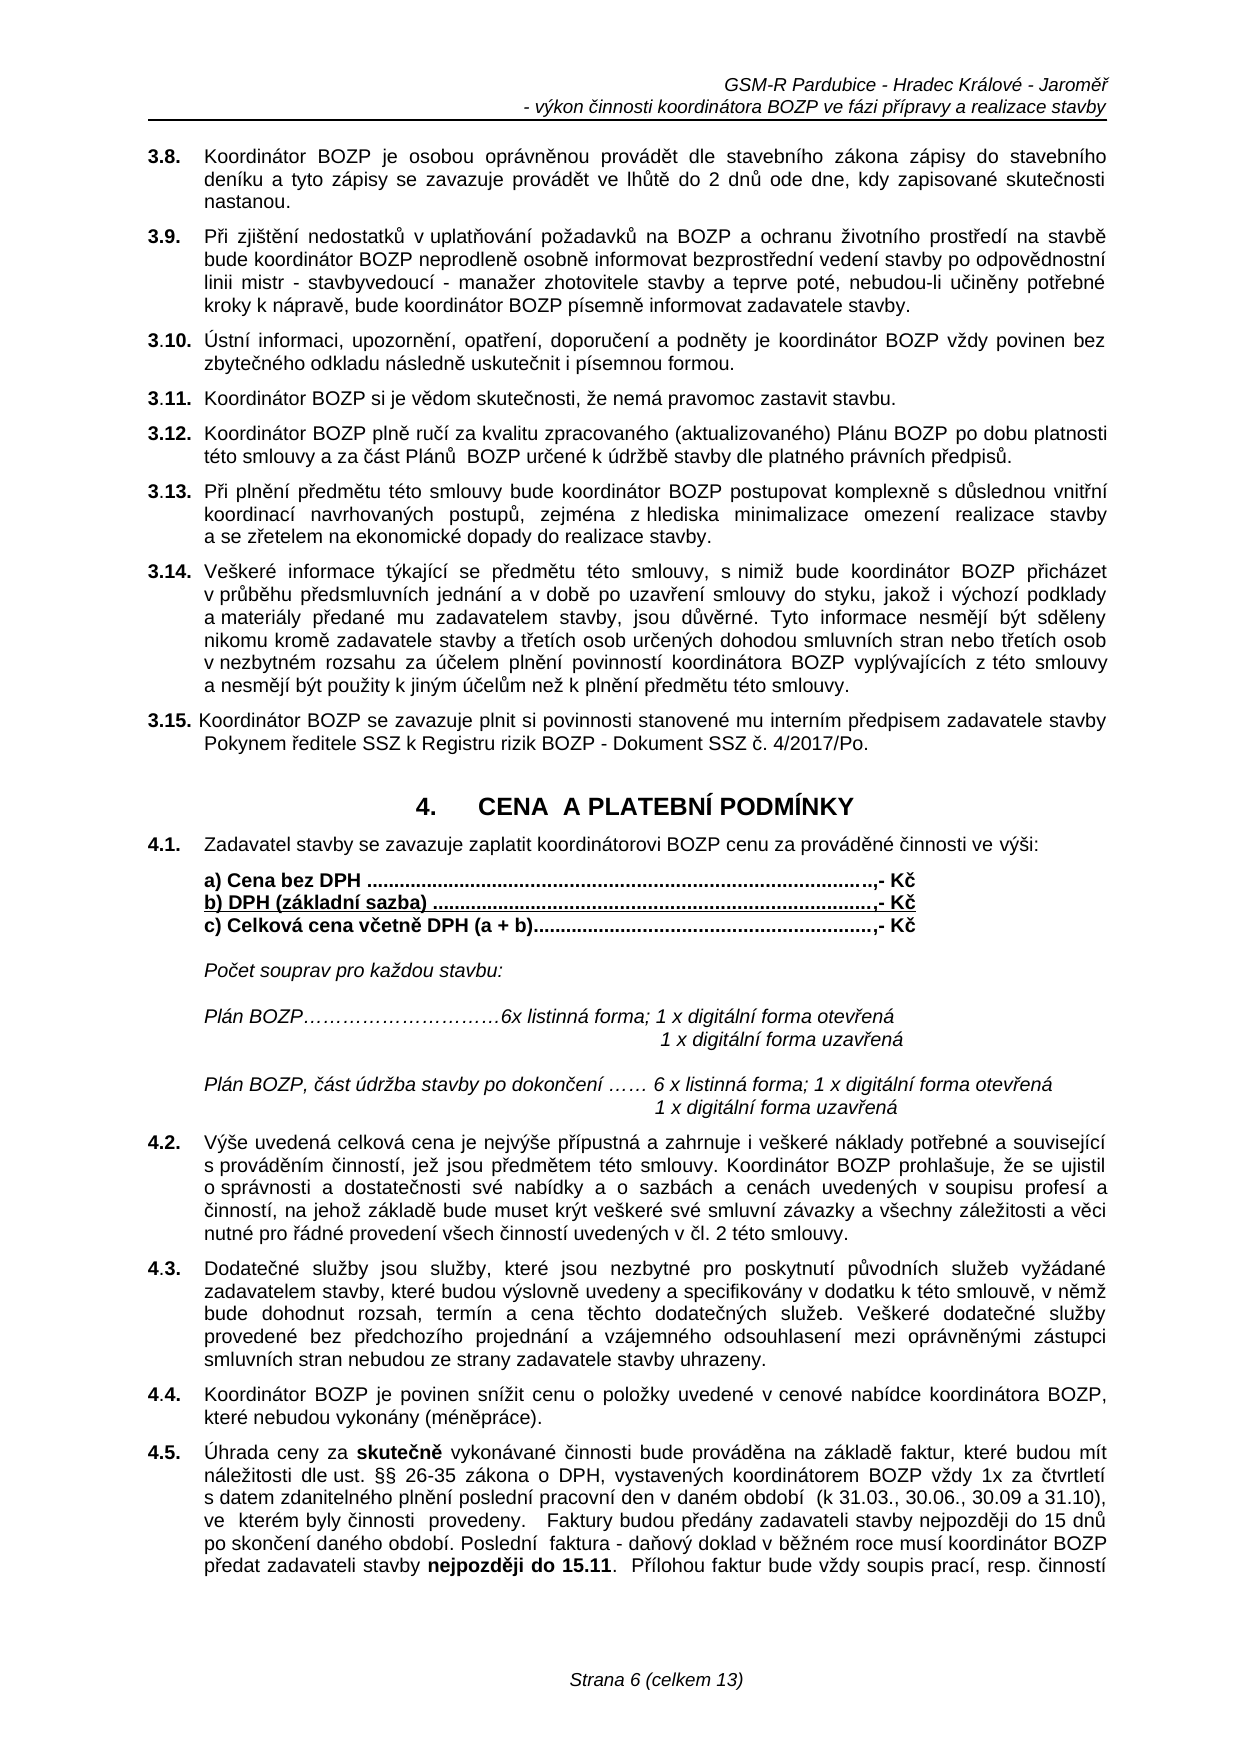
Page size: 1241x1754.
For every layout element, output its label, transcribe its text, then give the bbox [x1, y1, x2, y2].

text 3.13. Při plnění předmětu této smlouvy bude koordinátor BOZP postupovat komplexně s důslednou vnitřní koordinací navrhovaných postupů, zejména z hlediska minimalizace omezení realizace stavby a se zřetelem na ekonomické dopady do realizace stavby. [148, 480, 1107, 548]
text 1 x digitální forma uzavřená [162, 1027, 1122, 1050]
text b) DPH (základní sazba) ,- Kč [162, 891, 1122, 914]
text 3.15. Koordinátor BOZP se zavazuje plnit si povinnosti stanovené mu interním předpisem zadavatele stavby Pokynem ředitele SSZ k Registru rizik BOZP - Dokument SSZ č. 4/2017/Po. [148, 709, 1107, 754]
text 3.11. Koordinátor BOZP si je vědom skutečnosti, že nemá pravomoc zastavit stavbu. [148, 387, 1107, 409]
text 3.10. Ústní informaci, upozornění, opatření, doporučení a podněty je koordinátor BOZP vždy povinen bez zbytečného odkladu následně uskutečnit i písemnou formou. [148, 329, 1107, 374]
text 3.14. Veškeré informace týkající se předmětu této smlouvy, s nimiž bude koordinátor BOZP přicházet v průběhu předsmluvních jednání a v době po uzavření smlouvy do styku, jakož i výchozí podklady a materiály předané mu zadavatelem stavby, jsou důvěrné. Tyto informace nesmějí být sděleny nikomu kromě zadavatele stavby a třetích osob určených dohodou smluvních stran nebo třetích osob v nezbytném rozsahu za účelem plnění povinností koordinátora BOZP vyplývajících z této smlouvy a nesmějí být použity k jiným účelům než k plnění předmětu této smlouvy. [148, 560, 1107, 697]
text Plán BOZP…………………………6x listinná forma; 1 x digitální forma otevřená [162, 1005, 1122, 1027]
text 3.8. Koordinátor BOZP je osobou oprávněnou provádět dle stavebního zákona zápisy do stavebního deníku a tyto zápisy se zavazuje provádět ve lhůtě do 2 dnů ode dne, kdy zapisované skutečnosti nastanou. [148, 145, 1107, 213]
text 4. CENA A PLATEBNÍ PODMÍNKY [148, 792, 1122, 821]
text 3.12. Koordinátor BOZP plně ručí za kvalitu zpracovaného (aktualizovaného) Plánu BOZP po dobu platnosti této smlouvy a za část Plánů BOZP určené k údržbě stavby dle platného právních předpisů. [148, 422, 1107, 467]
text 4.3. Dodatečné služby jsou služby, které jsou nezbytné pro poskytnutí původních služeb vyžádané zadavatelem stavby, které budou výslovně uvedeny a specifikovány v dodatku k této smlouvě, v němž bude dohodnut rozsah, termín a cena těchto dodatečných služeb. Veškeré dodatečné služby provedené bez předchozího projednání a vzájemného odsouhlasení mezi oprávněnými zástupci smluvních stran nebudou ze strany zadavatele stavby uhrazeny. [148, 1257, 1107, 1370]
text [148, 1441, 1107, 1577]
text 4.4. Koordinátor BOZP je povinen snížit cenu o položky uvedené v cenové nabídce koordinátora BOZP, které nebudou vykonány (méněpráce). [148, 1383, 1107, 1428]
text 4.2. Výše uvedená celková cena je nejvýše přípustná a zahrnuje i veškeré náklady potřebné a související s prováděním činností, jež jsou předmětem této smlouvy. Koordinátor BOZP prohlašuje, že se ujistil o správnosti a dostatečnosti své nabídky a o sazbách a cenách uvedených v soupisu profesí a činností, na jehož základě bude muset krýt veškeré své smluvní závazky a všechny záležitosti a věci nutné pro řádné provedení všech činností uvedených v čl. 2 této smlouvy. [148, 1131, 1107, 1244]
text 3.9. Při zjištění nedostatků v uplatňování požadavků na BOZP a ochranu životního prostředí na stavbě bude koordinátor BOZP neprodleně osobně informovat bezprostřední vedení stavby po odpovědnostní linii mistr - stavbyvedoucí - manažer zhotovitele stavby a teprve poté, nebudou-li učiněny potřebné kroky k nápravě, bude koordinátor BOZP písemně informovat zadavatele stavby. [148, 225, 1107, 316]
text c) Celková cena včetně DPH (a + b) ,- Kč [162, 914, 1122, 937]
text 1 x digitální forma uzavřená [162, 1096, 1122, 1118]
text Počet souprav pro každou stavbu: [162, 959, 1122, 982]
text a) Cena bez DPH ..,- Kč [162, 868, 1122, 891]
text 4.1. Zadavatel stavby se zavazuje zaplatit koordinátorovi BOZP cenu za prováděné činnosti ve výši: [148, 833, 1122, 856]
text Plán BOZP, část údržba stavby po dokončení …… 6 x listinná forma; 1 x digitální forma otevřená [162, 1073, 1122, 1096]
